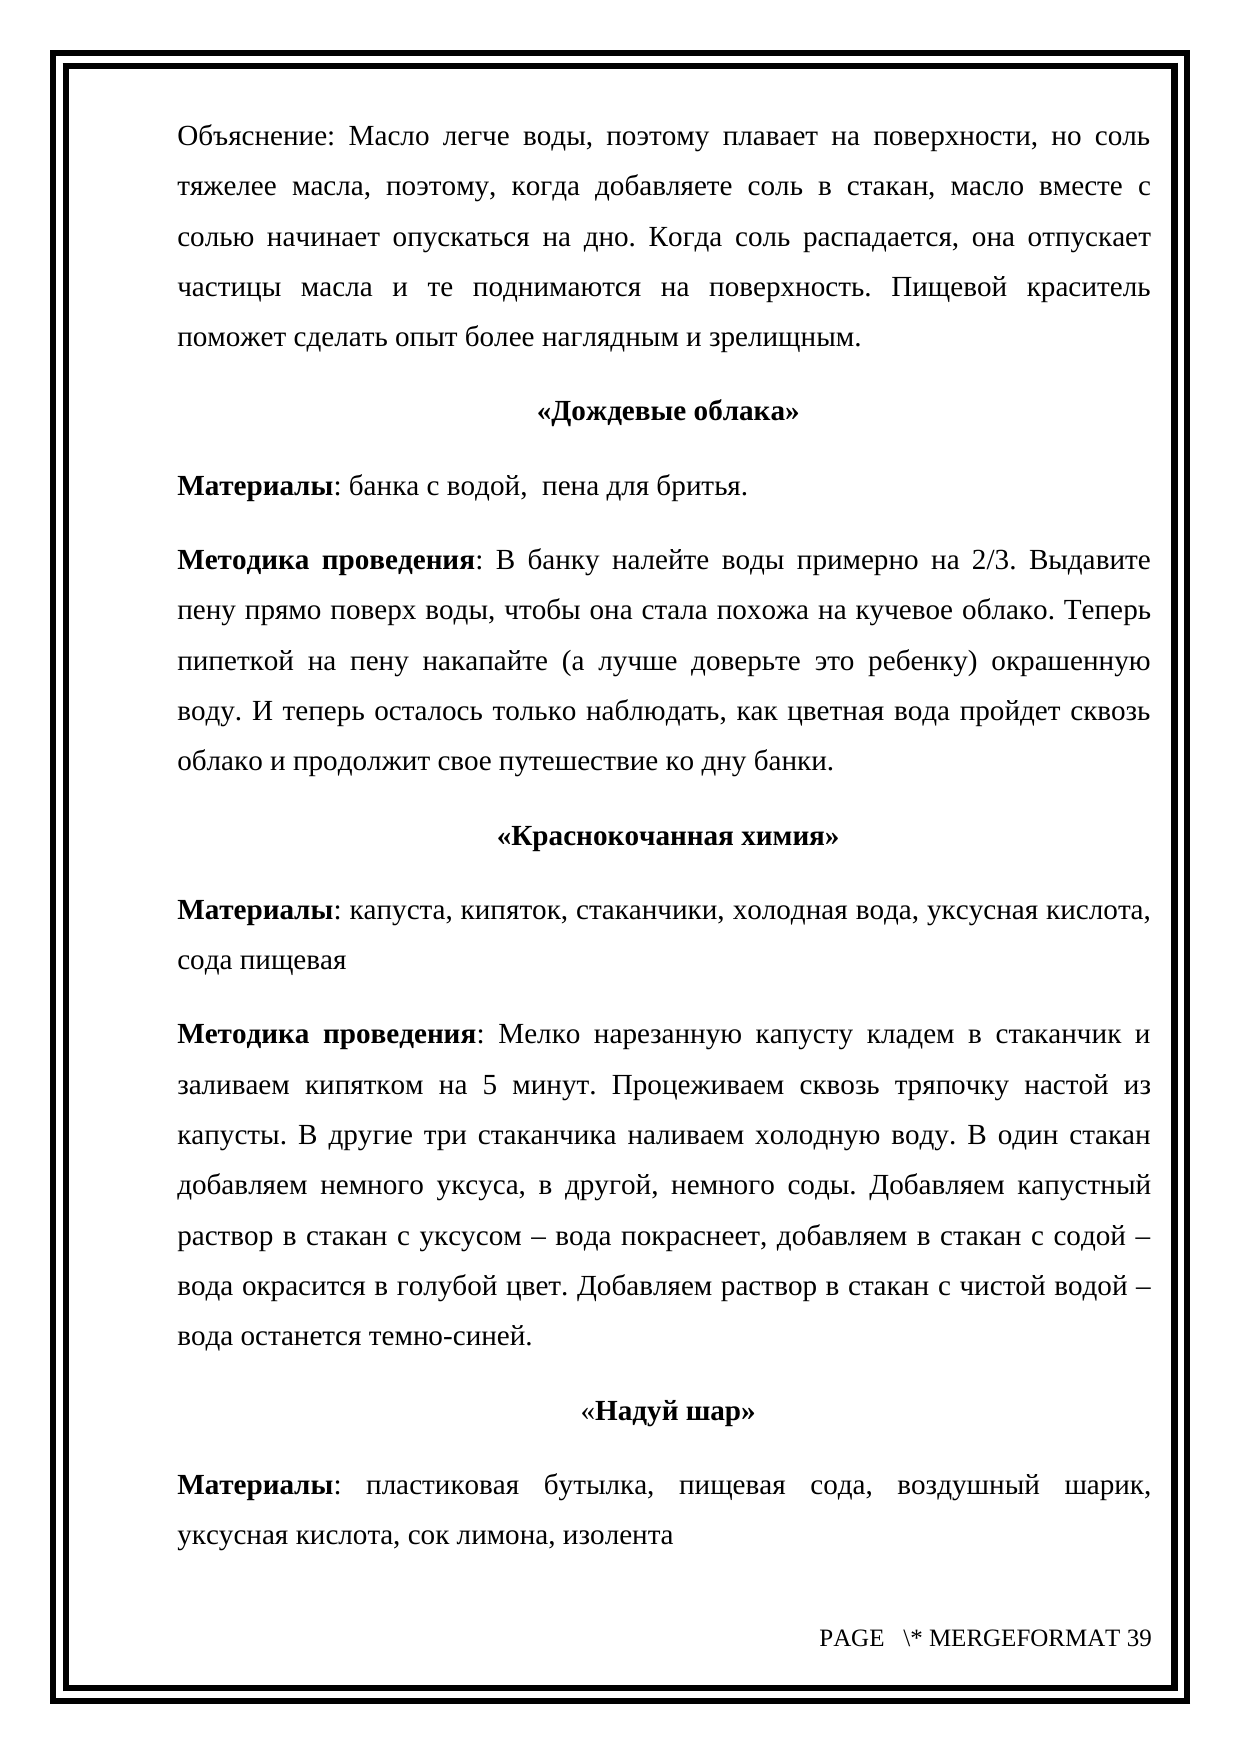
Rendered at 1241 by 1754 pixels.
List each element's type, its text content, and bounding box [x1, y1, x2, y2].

text Методика проведения: В банку налейте воды примерно на 2/3. Выдавите пену прямо поверх воды, чтобы она стала похожа на кучевое облако. Теперь пипеткой на пену накапайте (а лучше доверьте это ребенку) окрашенную воду. И теперь осталось только наблюдать, как цветная вода пройдет сквозь облако и продолжит свое путешествие ко дну банки. [177, 542, 1152, 777]
text «Дождевые облака» [177, 393, 1152, 427]
text Материалы: банка с водой, пена для бритья. [177, 468, 1152, 501]
text Материалы: пластиковая бутылка, пищевая сода, воздушный шарик, уксусная кислота, сок лимона, изолента [177, 1467, 1152, 1551]
text «Надуй шар» [177, 1393, 1152, 1426]
text Методика проведения: Мелко нарезанную капусту кладем в стаканчик и заливаем кипятком на 5 минут. Процеживаем сквозь тряпочку настой из капусты. В другие три стаканчика наливаем холодную воду. В один стакан добавляем немного уксуса, в другой, немного соды. Добавляем капустный раствор в стакан с уксусом – вода покраснеет, добавляем в стакан с содой – вода окрасится в голубой цвет. Добавляем раствор в стакан с чистой водой – вода останется темно-синей. [177, 1016, 1152, 1352]
text «Краснокочанная химия» [177, 818, 1152, 851]
text Объяснение: Масло легче воды, поэтому плавает на поверхности, но соль тяжелее масла, поэтому, когда добавляете соль в стакан, масло вместе с солью начинает опускаться на дно. Когда соль распадается, она отпускает частицы масла и те поднимаются на поверхность. Пищевой краситель поможет сделать опыт более наглядным и зрелищным. [177, 118, 1152, 353]
text Материалы: капуста, кипяток, стаканчики, холодная вода, уксусная кислота, сода пищевая [177, 892, 1152, 976]
